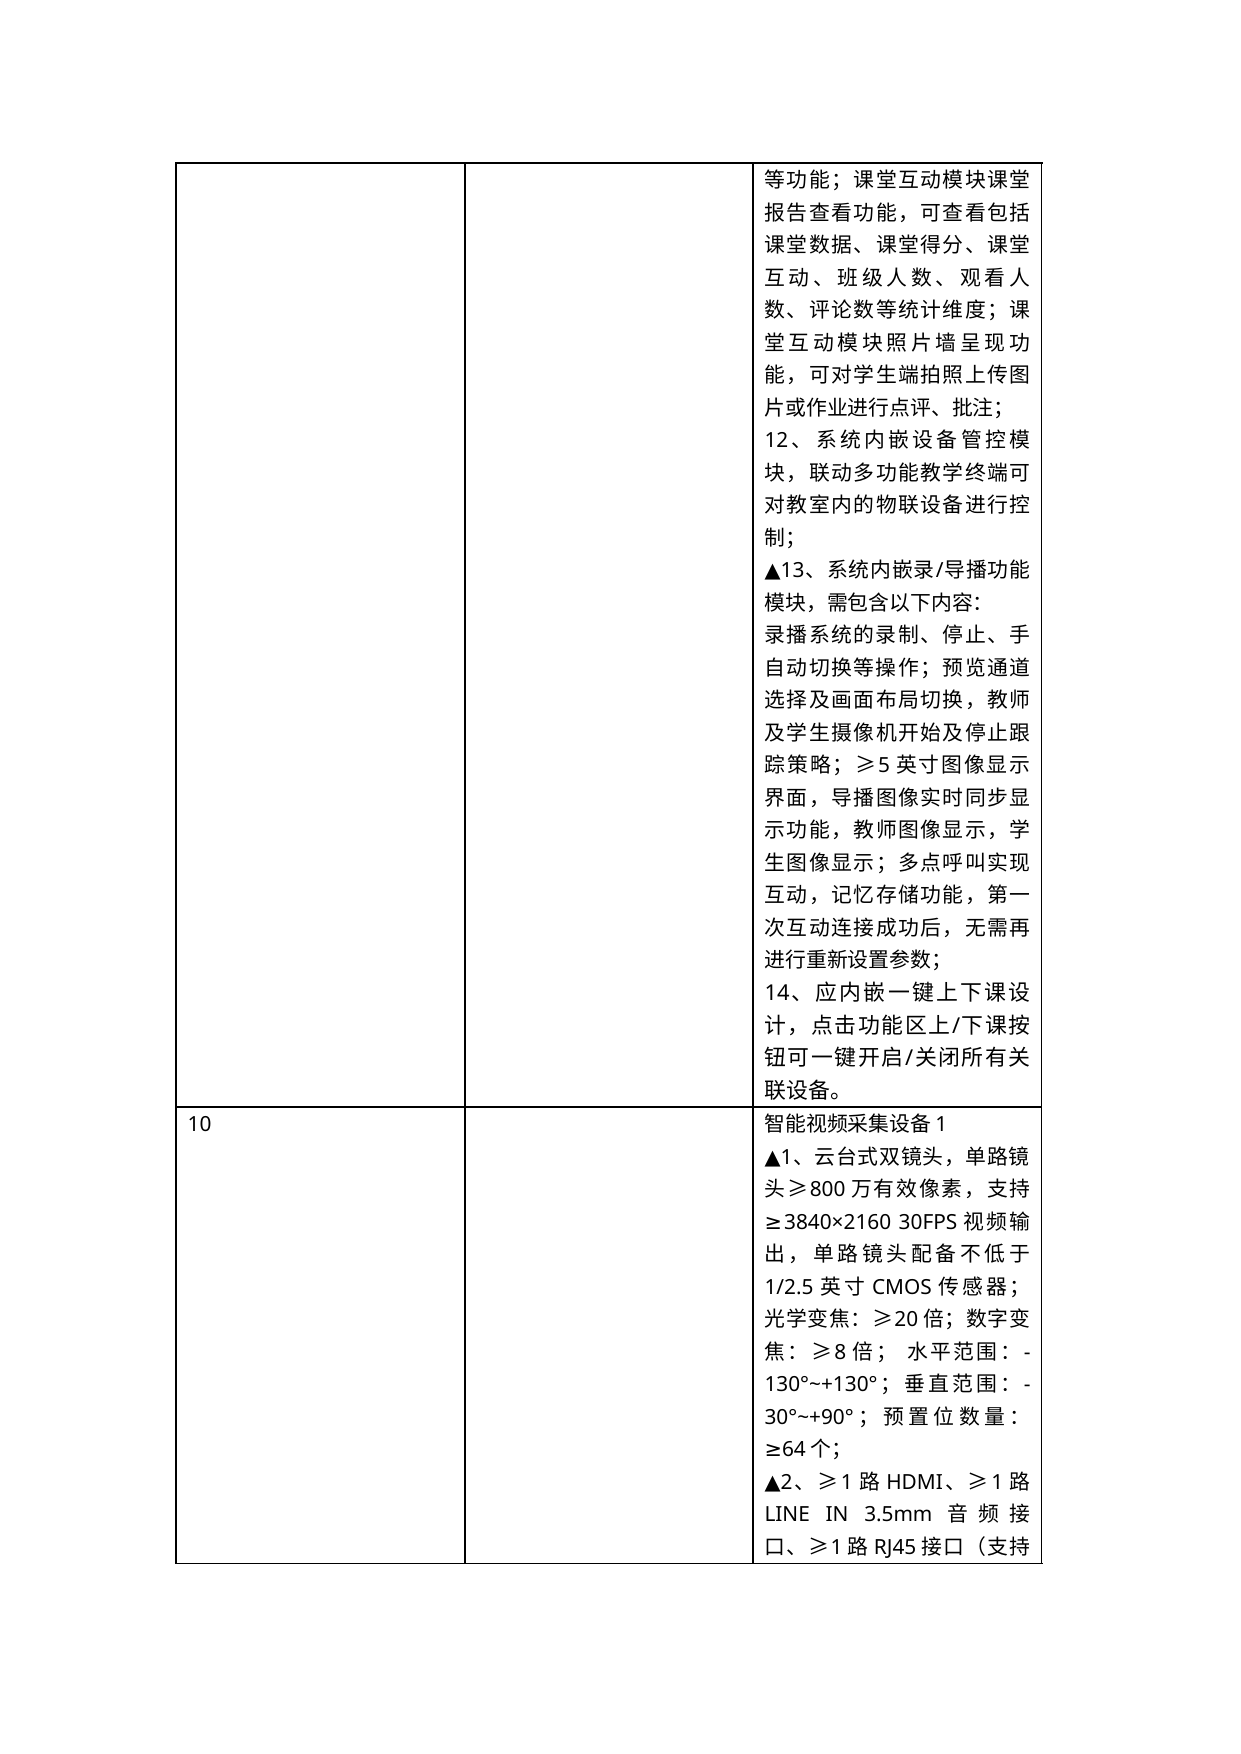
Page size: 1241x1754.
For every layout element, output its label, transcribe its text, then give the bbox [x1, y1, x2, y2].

table_cell 10 [177, 1108, 464, 1563]
table_cell 9 [177, 164, 464, 1106]
table_cell [466, 1108, 752, 1563]
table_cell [754, 1108, 1041, 1563]
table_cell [754, 164, 1041, 1106]
table_cell [466, 164, 752, 1106]
